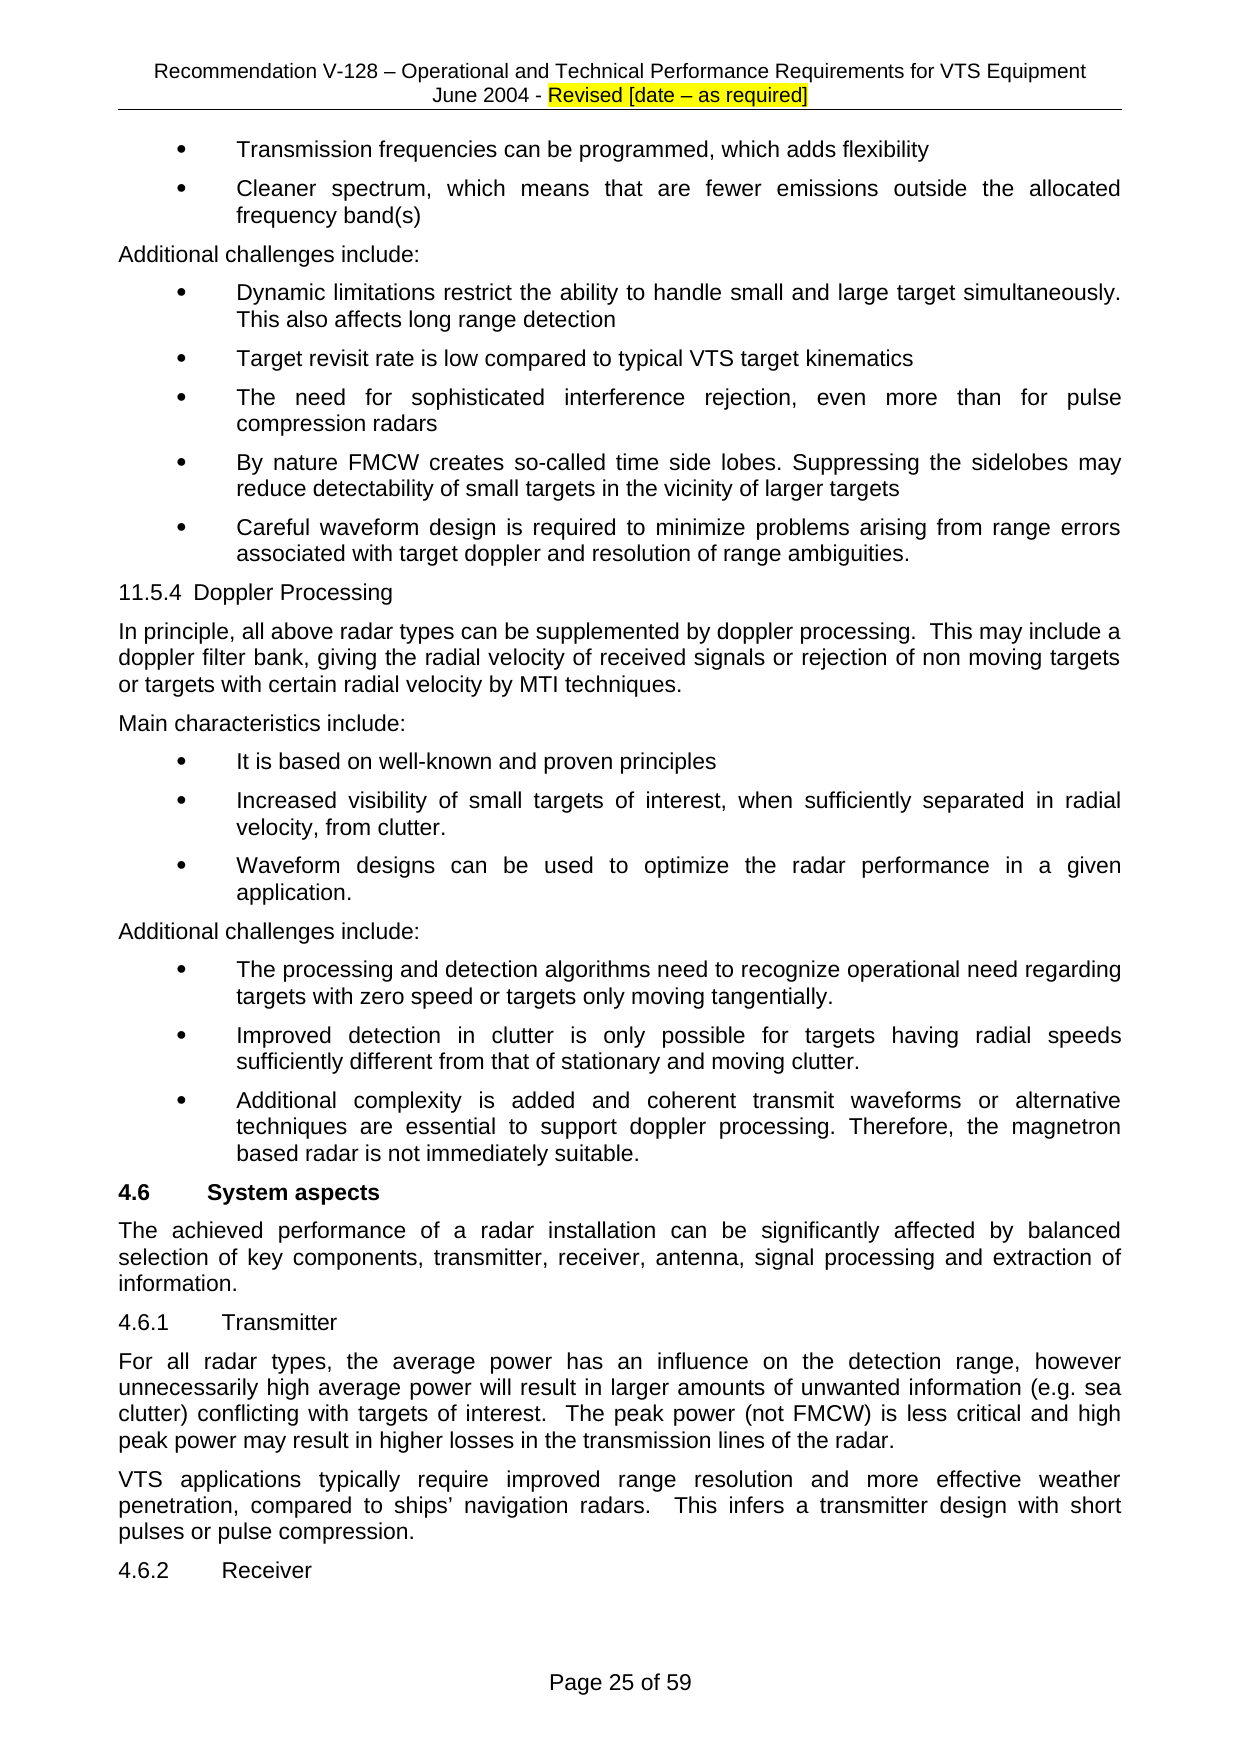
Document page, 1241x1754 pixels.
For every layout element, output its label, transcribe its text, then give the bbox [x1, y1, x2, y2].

text Increased visibility of small targets of interest, when sufficiently separated in radial velocity, from clutter. [177, 787, 1122, 840]
text In principle, all above radar types can be supplemented by doppler processing. This may include a doppler filter bank, giving the radial velocity of received signals or rejection of non moving targets or targets with certain radial velocity by MTI techniques. [118, 618, 1122, 697]
text Main characteristics include: [118, 709, 1122, 736]
text It is based on well-known and proven principles [177, 748, 1122, 775]
text Target revisit rate is low compared to typical VTS target kinematics [177, 344, 1122, 371]
text The achieved performance of a radar installation can be significantly affected by balanced selection of key components, transmitter, receiver, antenna, signal processing and extraction of information. [118, 1217, 1122, 1296]
text The need for sophisticated interference rejection, even more than for pulse compression radars [177, 383, 1122, 436]
text Dynamic limitations restrict the ability to handle small and large target simultaneously. This also affects long range detection [177, 279, 1122, 332]
text For all radar types, the average power has an influence on the detection range, however unnecessarily high average power will result in larger amounts of unwanted information (e.g. sea clutter) conflicting with targets of interest. The peak power (not FMCW) is less critical and high peak power may result in higher losses in the transmission lines of the radar. [118, 1348, 1122, 1453]
text Additional complexity is added and coherent transmit waveforms or alternative techniques are essential to support doppler processing. Therefore, the magnetron based radar is not immediately suitable. [177, 1087, 1122, 1166]
text Careful waveform design is required to minimize problems arising from range errors associated with target doppler and resolution of range ambiguities. [177, 514, 1122, 567]
text Additional challenges include: [118, 241, 1122, 267]
text Cleaner spectrum, which means that are fewer emissions outside the allocated frequency band(s) [177, 175, 1122, 228]
text By nature FMCW creates so-called time side lobes. Suppressing the sidelobes may reduce detectability of small targets in the vicinity of larger targets [177, 449, 1122, 501]
text Additional challenges include: [118, 918, 1122, 944]
text 11.5.4 Doppler Processing [118, 579, 1122, 605]
subtitle System aspects [118, 1178, 1122, 1205]
text Waveform designs can be used to optimize the radar performance in a given application. [177, 852, 1122, 905]
text The processing and detection algorithms need to recognize operational need regarding targets with zero speed or targets only moving tangentially. [177, 956, 1122, 1009]
subtitle Receiver [118, 1557, 1122, 1583]
subtitle Transmitter [118, 1309, 1122, 1335]
text VTS applications typically require improved range resolution and more effective weather penetration, compared to ships’ navigation radars. This infers a transmitter design with short pulses or pulse compression. [118, 1466, 1122, 1545]
text Transmission frequencies can be programmed, which adds flexibility [177, 136, 1122, 163]
text Improved detection in clutter is only possible for targets having radial speeds sufficiently different from that of stationary and moving clutter. [177, 1022, 1122, 1074]
